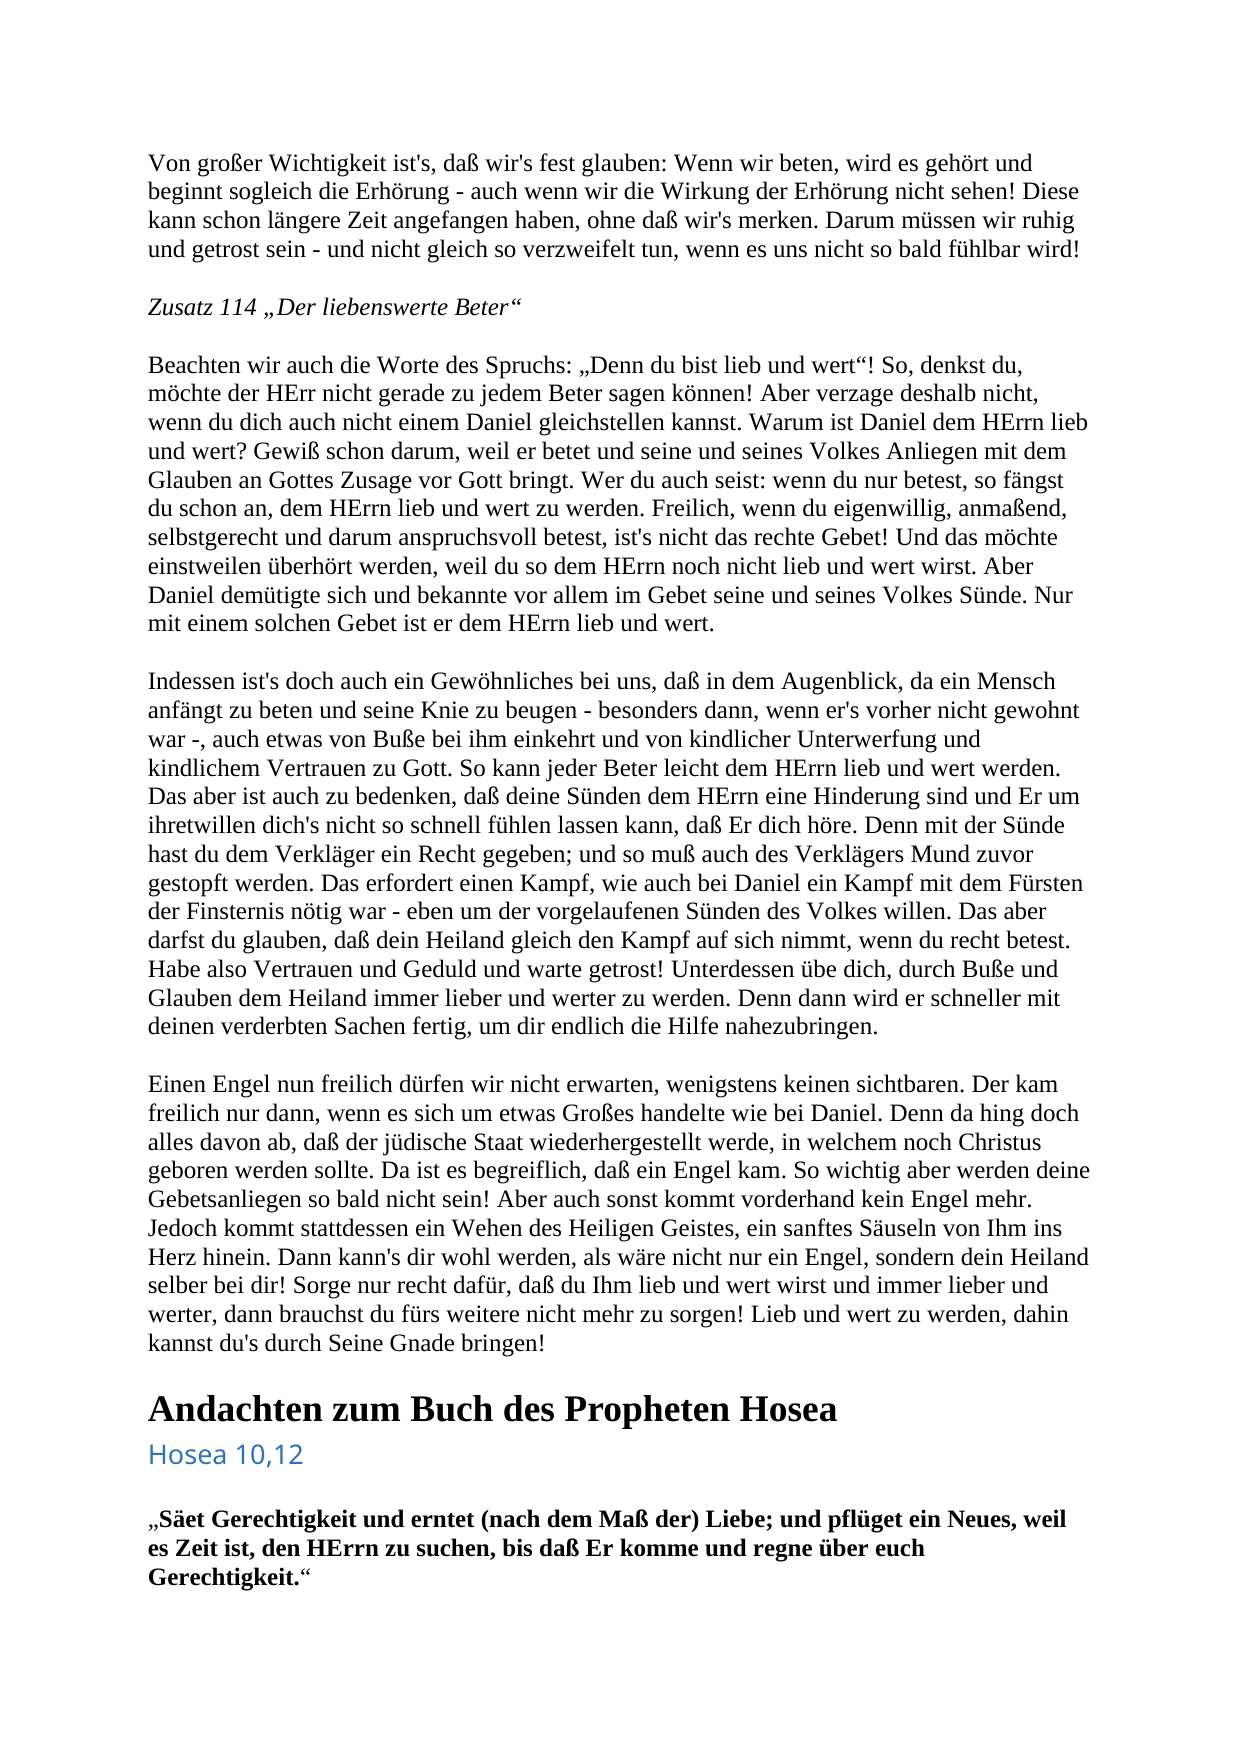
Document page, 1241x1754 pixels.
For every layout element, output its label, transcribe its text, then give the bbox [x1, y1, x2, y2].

text Indessen ist's doch auch ein Gewöhnliches bei uns, daß in dem Augenblick, da ein Mensch anfängt zu beten und seine Knie zu beugen - besonders dann, wenn er's vorher nicht gewohnt war -, auch etwas von Buße bei ihm einkehrt und von kindlicher Unterwerfung und kindlichem Vertrauen zu Gott. So kann jeder Beter leicht dem HErrn lieb und wert werden. Das aber ist auch zu bedenken, daß deine Sünden dem HErrn eine Hinderung sind und Er um ihretwillen dich's nicht so schnell fühlen lassen kann, daß Er dich höre. Denn mit der Sünde hast du dem Verkläger ein Recht gegeben; und so muß auch des Verklägers Mund zuvor gestopft werden. Das erfordert einen Kampf, wie auch bei Daniel ein Kampf mit dem Fürsten der Finsternis nötig war - eben um der vorgelaufenen Sünden des Volkes willen. Das aber darfst du glauben, daß dein Heiland gleich den Kampf auf sich nimmt, wenn du recht betest. Habe also Vertrauen und Geduld und warte getrost! Unterdessen übe dich, durch Buße und Glauben dem Heiland immer lieber und werter zu werden. Denn dann wird er schneller mit deinen verderbten Sachen fertig, um dir endlich die Hilfe nahezubringen. [148, 782, 1093, 1156]
subtitle Andachten zum Buch des Propheten Hosea [148, 1501, 1093, 1544]
text Einen Engel nun freilich dürfen wir nicht erwarten, wenigstens keinen sichtbaren. Der kam freilich nur dann, wenn es sich um etwas Großes handelte wie bei Daniel. Denn da hing doch alles davon ab, daß der jüdische Staat wiederhergestellt werde, in welchem noch Christus geboren werden sollte. Da ist es begreiflich, daß ein Engel kam. So wichtig aber werden deine Gebetsanliegen so bald nicht sein! Aber auch sonst kommt vorderhand kein Engel mehr. Jedoch kommt stattdessen ein Wehen des Heiligen Geistes, ein sanftes Säuseln von Ihm ins Herz hinein. Dann kann's dir wohl werden, als wäre nicht nur ein Engel, sondern dein Heiland selber bei dir! Sorge nur recht dafür, daß du Ihm lieb und wert wirst und immer lieber und werter, dann brauchst du fürs weitere nicht mehr zu sorgen! Lieb und wert zu werden, dahin kannst du's durch Seine Gnade bringen! [148, 1185, 1093, 1472]
text Zusatz 114 „Der liebenswerte Beter“ [148, 407, 1093, 436]
text So erscheint auch der Engel dem Daniel nur um ihm zu sagen: „Ich komme darum, daß ich dir's anzeige“; er sagt nicht: „…, daß ich's schon vollführe“. Einstweilen wird's ihm nur angezeigt, daß sein Gebet erhört sei. Und Daniel muß noch weiter Geduld haben! [148, 148, 1093, 234]
text Beachten wir auch die Worte des Spruchs: „Denn du bist lieb und wert“! So, denkst du, möchte der HErr nicht gerade zu jedem Beter sagen können! Aber verzage deshalb nicht, wenn du dich auch nicht einem Daniel gleichstellen kannst. Warum ist Daniel dem HErrn lieb und wert? Gewiß schon darum, weil er betet und seine und seines Volkes Anliegen mit dem Glauben an Gottes Zusage vor Gott bringt. Wer du auch seist: wenn du nur betest, so fängst du schon an, dem HErrn lieb und wert zu werden. Freilich, wenn du eigenwillig, anmaßend, selbstgerecht und darum anspruchsvoll betest, ist's nicht das rechte Gebet! Und das möchte einstweilen überhört werden, weil du so dem HErrn noch nicht lieb und wert wirst. Aber Daniel demütigte sich und bekannte vor allem im Gebet seine und seines Volkes Sünde. Nur mit einem solchen Gebet ist er dem HErrn lieb und wert. [148, 465, 1093, 753]
text Von großer Wichtigkeit ist's, daß wir's fest glauben: Wenn wir beten, wird es gehört und beginnt sogleich die Erhörung - auch wenn wir die Wirkung der Erhörung nicht sehen! Diese kann schon längere Zeit angefangen haben, ohne daß wir's merken. Darum müssen wir ruhig und getrost sein - und nicht gleich so verzweifelt tun, wenn es uns nicht so bald fühlbar wird! [148, 263, 1093, 378]
